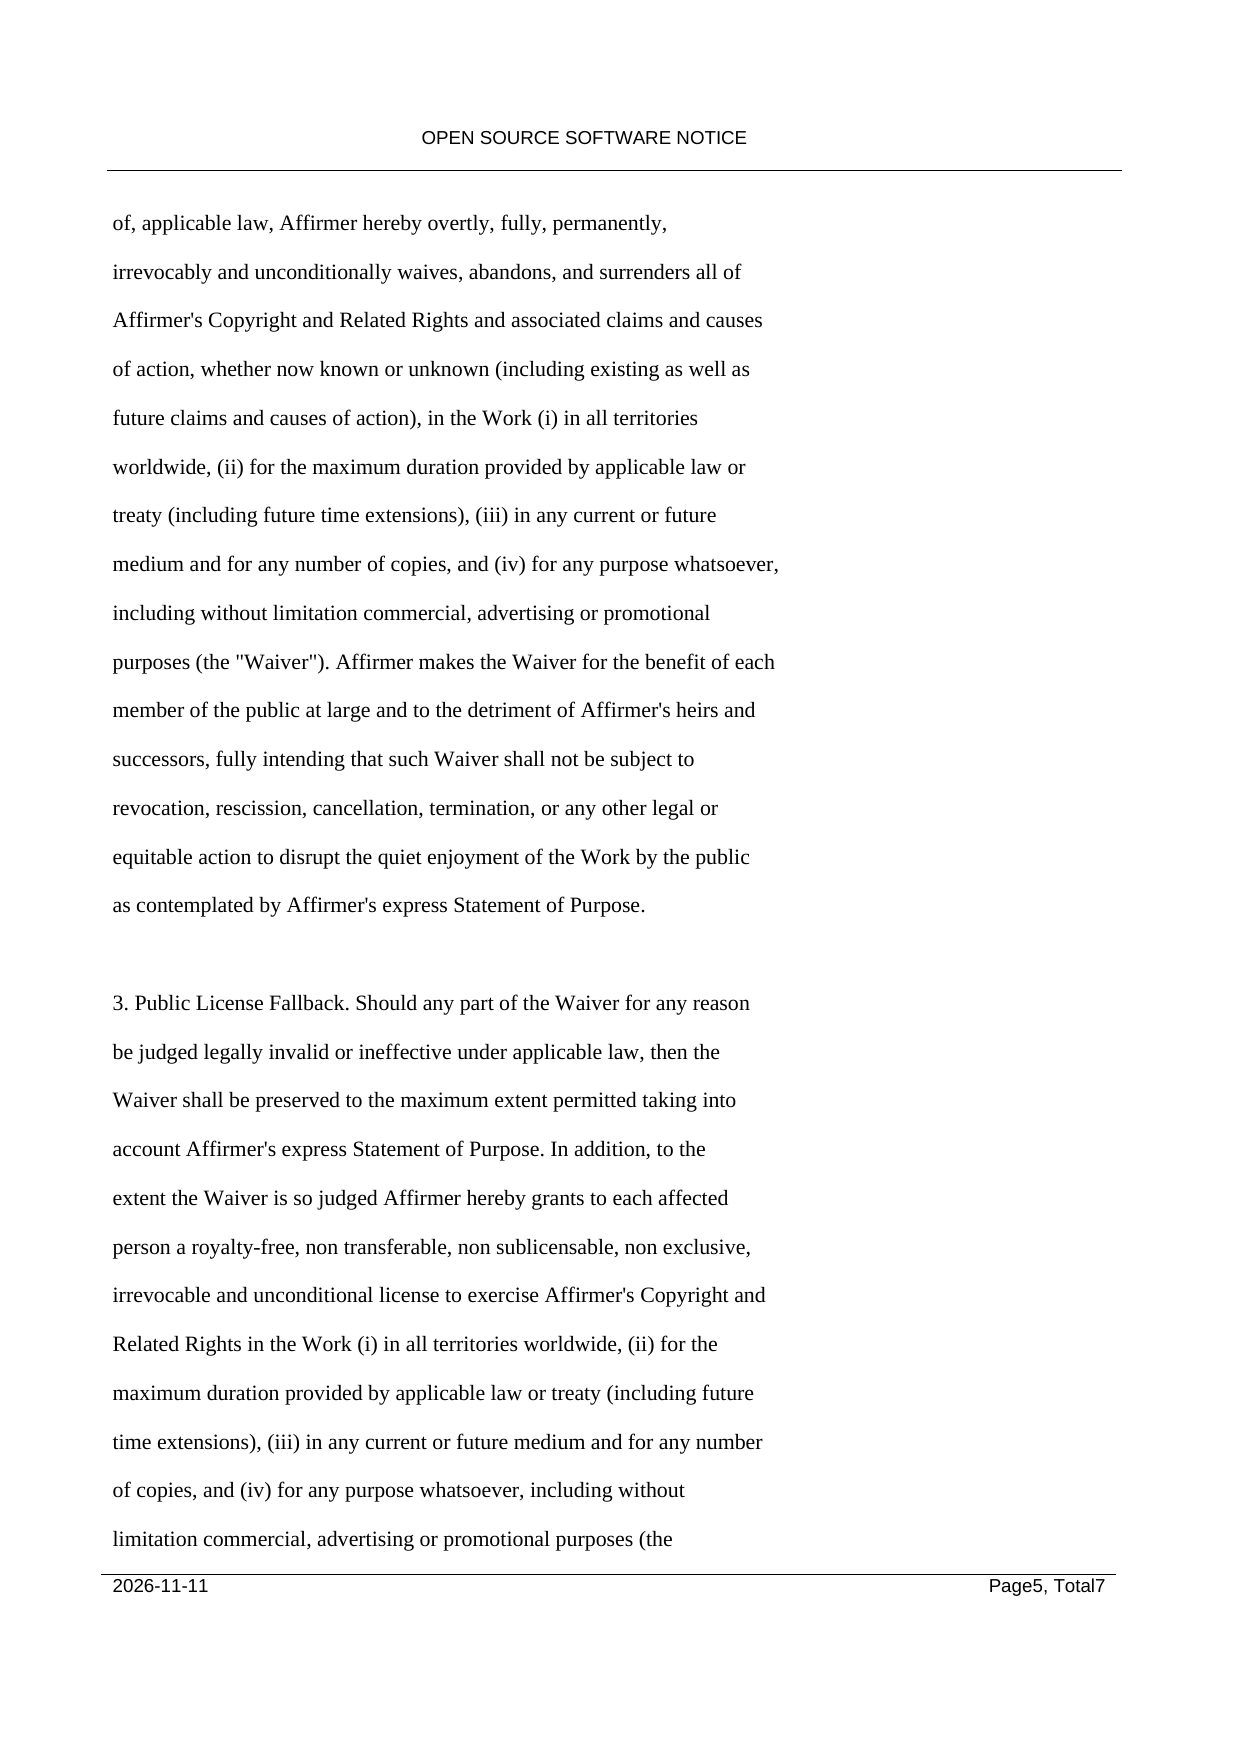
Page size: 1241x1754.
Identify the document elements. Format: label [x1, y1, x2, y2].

text [112, 206, 1128, 1555]
